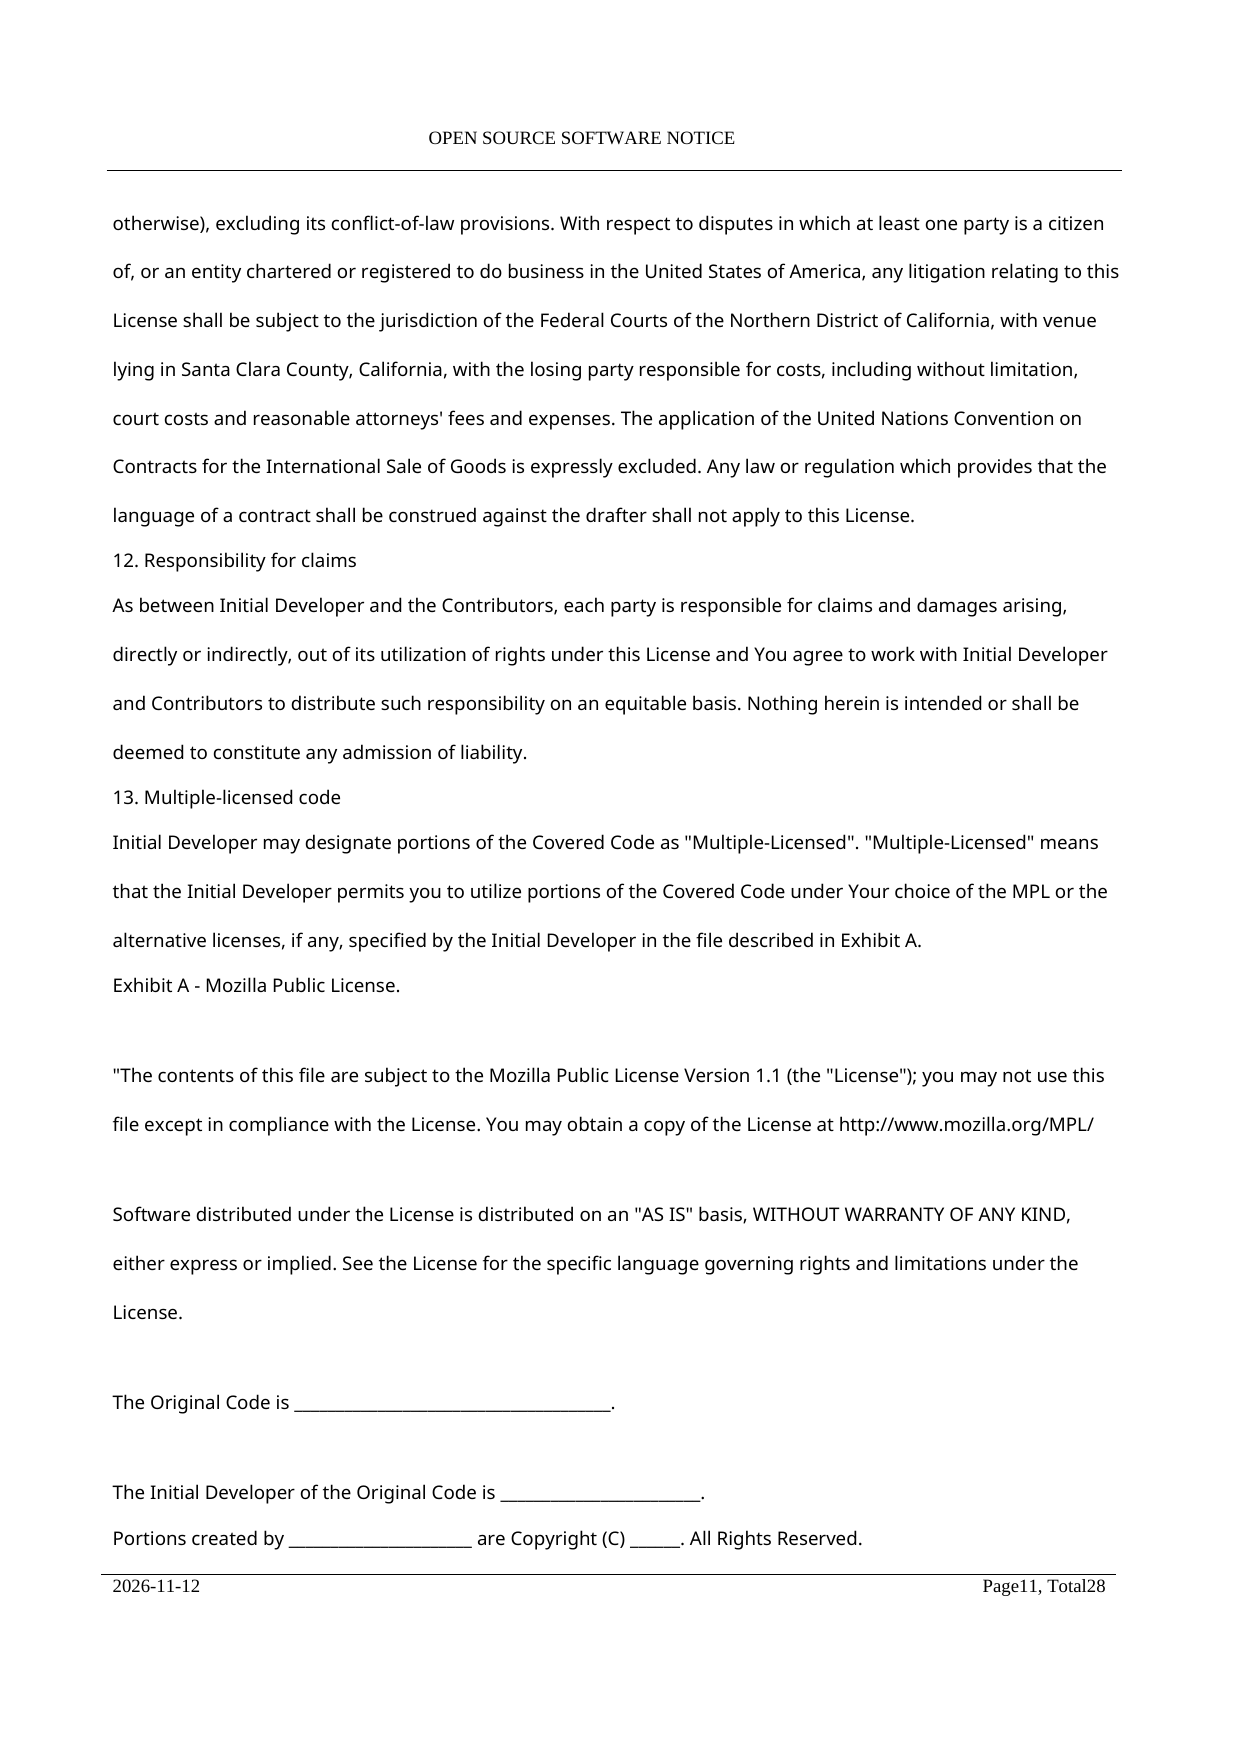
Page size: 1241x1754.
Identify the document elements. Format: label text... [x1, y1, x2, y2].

text 13. Multiple-licensed code [112, 781, 1128, 813]
text Initial Developer may designate portions of the Covered Code as "Multiple-Licensed". "Multiple-Licensed" means that the Initial Developer permits you to utilize portions of the Covered Code under Your choice of the MPL or the alternative licenses, if any, specified by the Initial Developer in the file described in Exhibit A. [112, 826, 1128, 956]
text "The contents of this file are subject to the Mozilla Public License Version 1.1 (the "License"); you may not use this file except in compliance with the License. You may obtain a copy of the License at http://www.mozilla.org/MPL/ [112, 1059, 1128, 1140]
text Exhibit A - Mozilla Public License. [112, 969, 1128, 1001]
text 12. Responsibility for claims [112, 544, 1128, 577]
text Portions created by ______________________ are Copyright (C) ______. All Rights Reserved. [112, 1521, 1128, 1554]
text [112, 206, 1128, 531]
text As between Initial Developer and the Contributors, each party is responsible for claims and damages arising, directly or indirectly, out of its utilization of rights under this License and You agree to work with Initial Developer and Contributors to distribute such responsibility on an equitable basis. Nothing herein is intended or shall be deemed to constitute any admission of liability. [112, 589, 1128, 768]
text The Original Code is ______________________________________. [112, 1386, 1128, 1418]
text The Initial Developer of the Original Code is ________________________. [112, 1476, 1128, 1509]
text Software distributed under the License is distributed on an "AS IS" basis, WITHOUT WARRANTY OF ANY KIND, either express or implied. See the License for the specific language governing rights and limitations under the License. [112, 1198, 1128, 1328]
